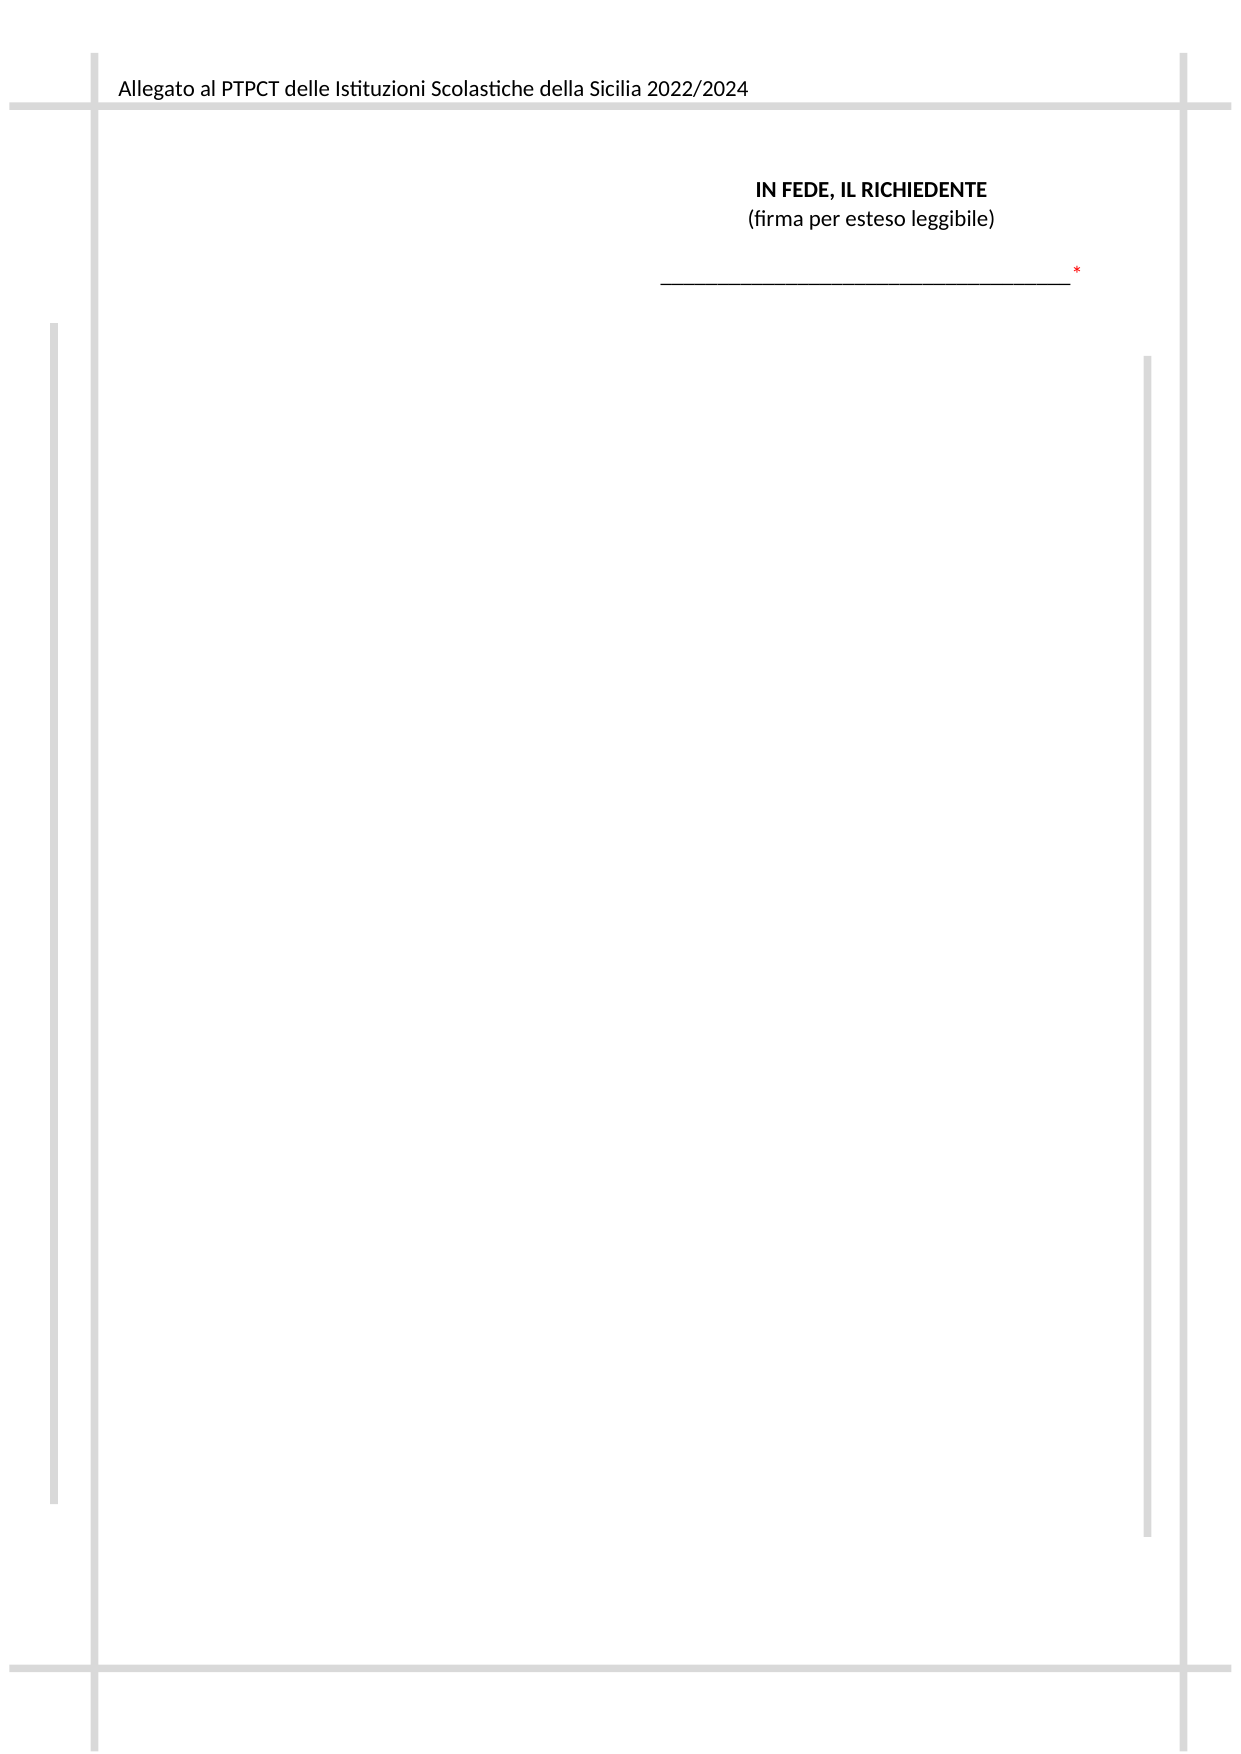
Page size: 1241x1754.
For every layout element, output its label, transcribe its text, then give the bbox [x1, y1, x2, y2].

text ____________________________________* [620, 260, 1122, 288]
text (firma per esteso leggibile) [620, 204, 1122, 232]
text IN FEDE, IL RICHIEDENTE [620, 176, 1122, 204]
